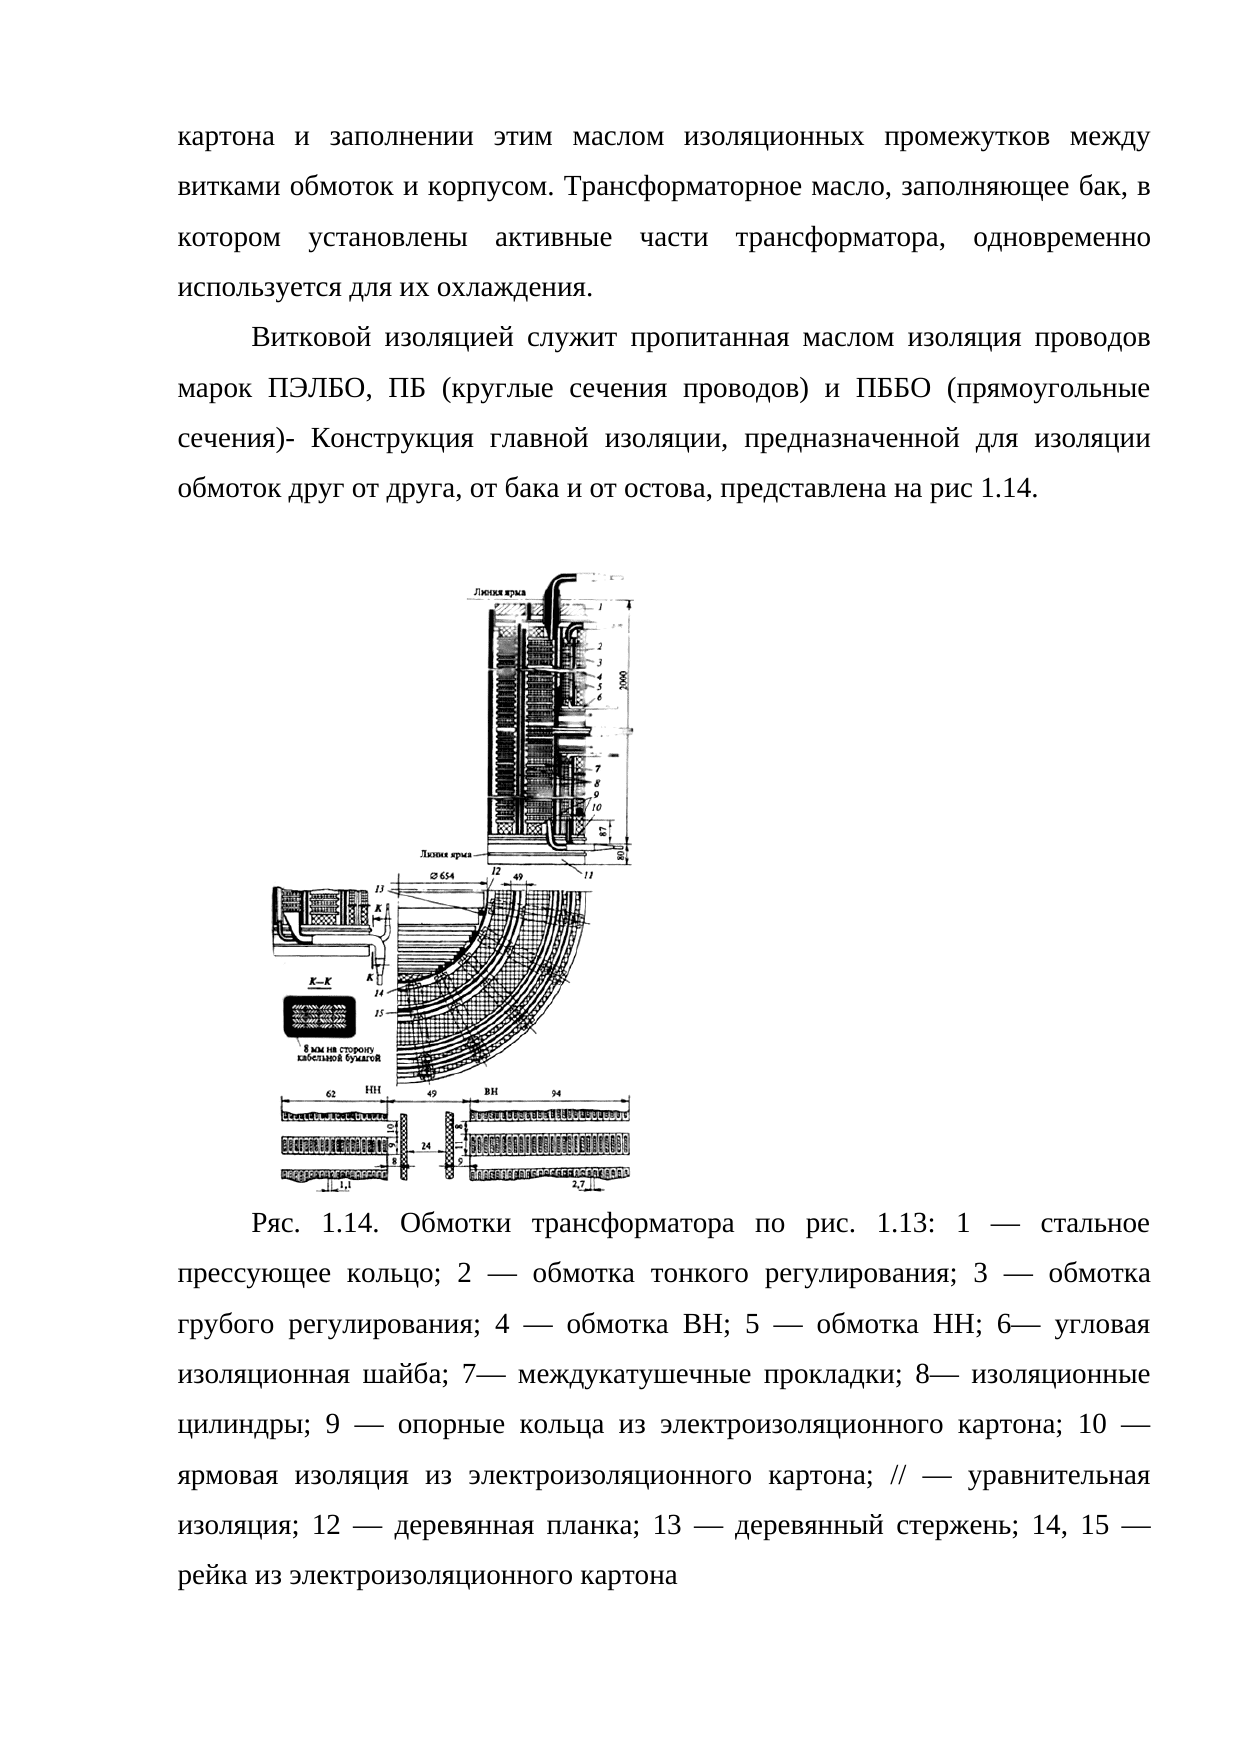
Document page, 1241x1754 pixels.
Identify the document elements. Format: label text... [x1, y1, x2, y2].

picture [251, 570, 634, 1192]
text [177, 118, 1152, 303]
text Витковой изоляцией служит пропитанная маслом изоляция проводов марок ПЭЛБО, ПБ (круглые сечения проводов) и ПББО (прямоугольные сечения)- Конструкция главной изоляции, предназначенной для изоляции обмоток друг от друга, от бака и от остова, представлена на рис 1.14. [177, 319, 1152, 504]
text Ряс. 1.14. Обмотки трансформатора по рис. 1.13: 1 — стальное прессующее кольцо; 2 — обмотка тонкого регулирования; 3 — обмотка грубого регулирования; 4 — обмотка ВН; 5 — обмотка НН; 6— угловая изоляционная шайба; 7— междукатушечные прокладки; 8— изоляционные цилиндры; 9 — опорные кольца из электроизоляционного картона; 10 — ярмовая изоляция из электроизоляционного картона; // — уравнительная изоляция; 12 — деревянная планка; 13 — деревянный стержень; 14, 15 — рейка из электроизоляционного картона [177, 1205, 1152, 1591]
